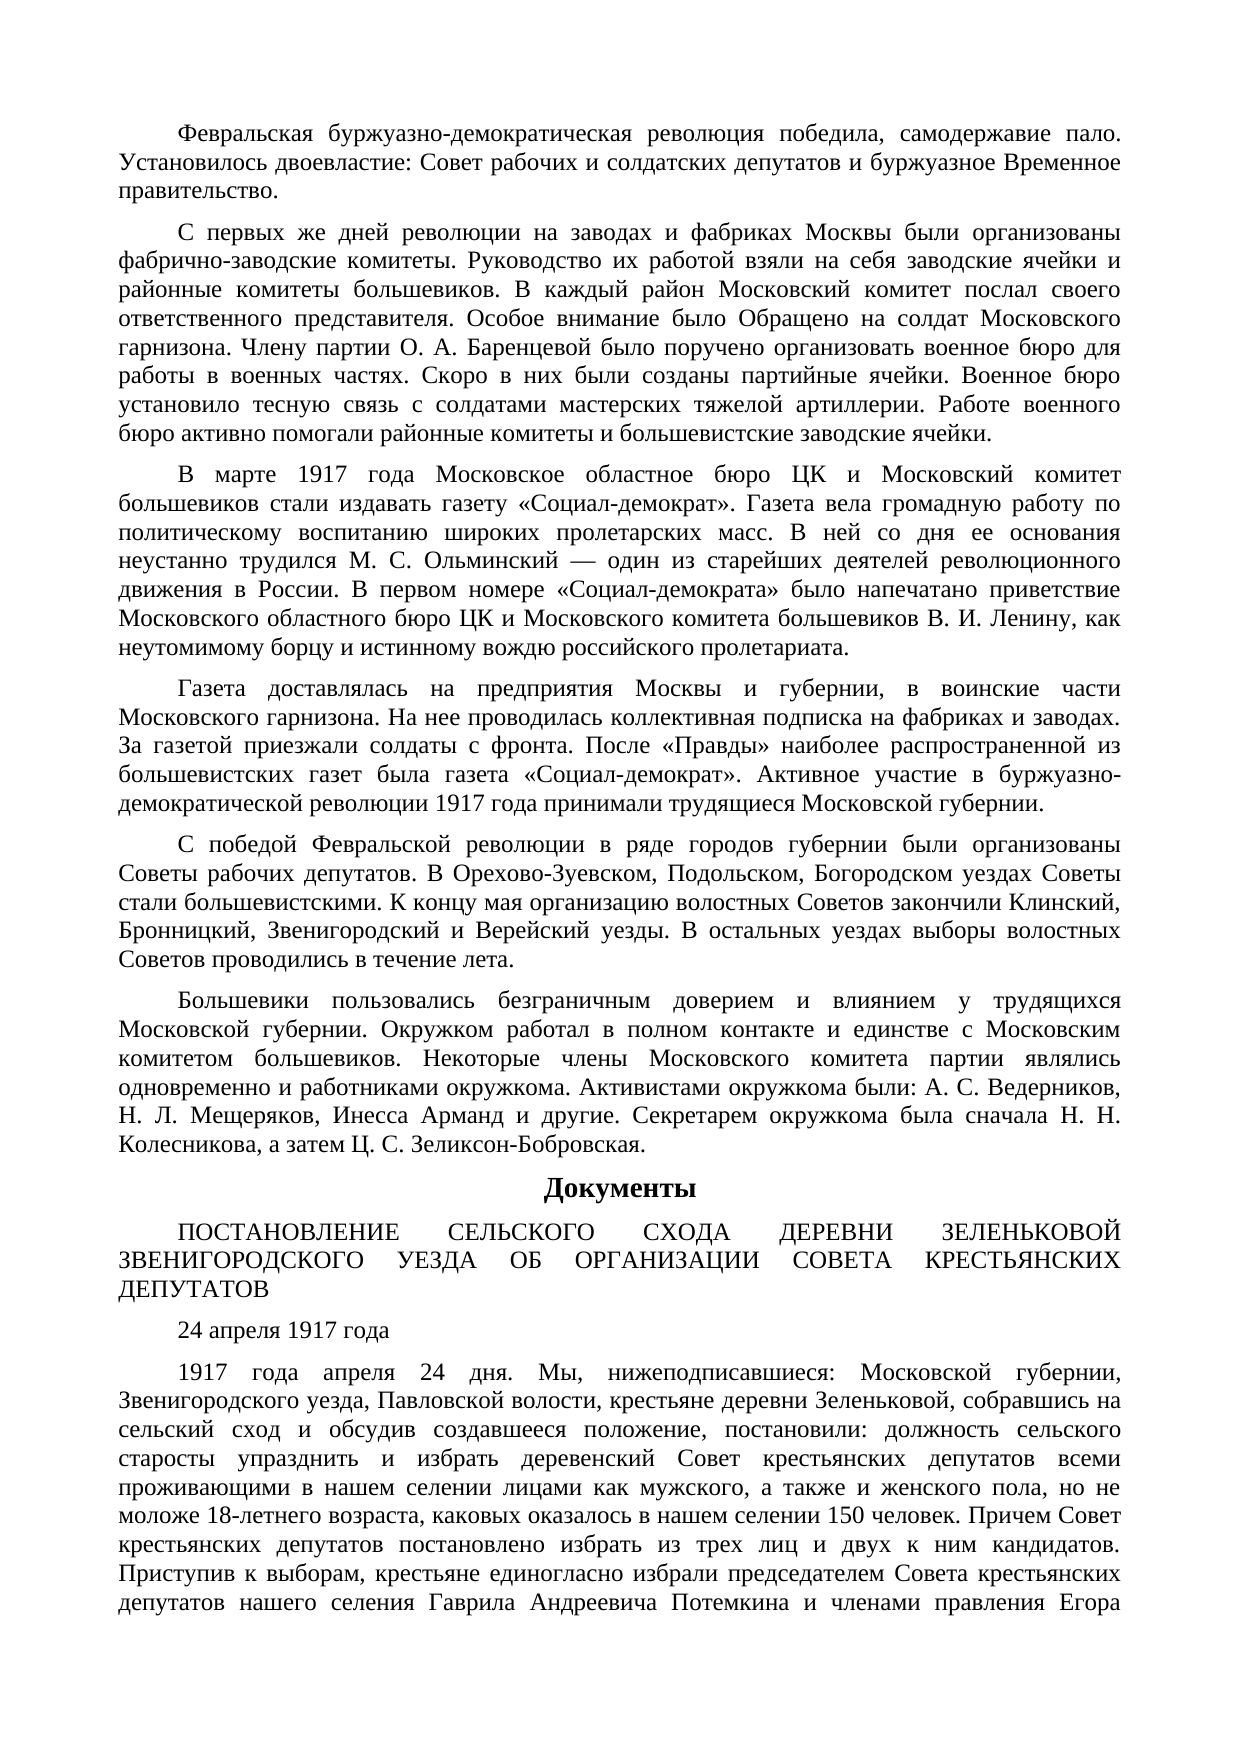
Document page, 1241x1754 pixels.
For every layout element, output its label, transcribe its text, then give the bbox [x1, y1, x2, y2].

text С победой Февральской революции в ряде городов губернии были организованы Советы рабочих депутатов. В Орехово-Зуевском, Подольском, Богородском уездах Советы стали большевистскими. К концу мая организацию волостных Советов закончили Клинский, Бронницкий, Звенигородский и Верейский уезды. В остальных уездах выборы волостных Советов проводились в течение лета. [118, 829, 1122, 973]
text С первых же дней революции на заводах и фабриках Москвы были организованы фабрично-заводские комитеты. Руководство их работой взяли на себя заводские ячейки и районные комитеты большевиков. В каждый район Московский комитет послал своего ответственного представителя. Особое внимание было Обращено на солдат Московского гарнизона. Члену партии О. А. Баренцевой было поручено организовать военное бюро для работы в военных частях. Скоро в них были созданы партийные ячейки. Военное бюро установило тесную связь с солдатами мастерских тяжелой артиллерии. Работе военного бюро активно помогали районные комитеты и большевистские заводские ячейки. [118, 217, 1122, 447]
text Документы [118, 1171, 1122, 1204]
text В марте 1917 года Московское областное бюро ЦК и Московский комитет большевиков стали издавать газету «Социал-демократ». Газета вела громадную работу по политическому воспитанию широких пролетарских масс. В ней со дня ее основания неустанно трудился М. С. Ольминский — один из старейших деятелей революционного движения в России. В первом номере «Социал-демократа» было напечатано приветствие Московского областного бюро ЦК и Московского комитета большевиков В. И. Ленину, как неутомимому борцу и истинному вождю российского пролетариата. [118, 459, 1122, 661]
text 24 апреля 1917 года [118, 1315, 1122, 1344]
text Газета доставлялась на предприятия Москвы и губернии, в воинские части Московского гарнизона. На нее проводилась коллективная подписка на фабриках и заводах. За газетой приезжали солдаты с фронта. После «Правды» наиболее распространенной из большевистских газет была газета «Социал-демократ». Активное участие в буржуазно-демократической революции 1917 года принимали трудящиеся Московской губернии. [118, 673, 1122, 817]
text Февральская буржуазно-демократическая революция победила, самодержавие пало. Установилось двоевластие: Совет рабочих и солдатских депутатов и буржуазное Временное правительство. [118, 118, 1122, 204]
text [118, 1357, 1122, 1615]
text Большевики пользовались безграничным доверием и влиянием у трудящихся Московской губернии. Окружком работал в полном контакте и единстве с Московским комитетом большевиков. Некоторые члены Московского комитета партии являлись одновременно и работниками окружкома. Активистами окружкома были: А. С. Ведерников, Н. Л. Мещеряков, Инесса Арманд и другие. Секретарем окружкома была сначала Н. Н. Колесникова, а затем Ц. С. Зеликсон-Бобровская. [118, 986, 1122, 1158]
text ПОСТАНОВЛЕНИЕ СЕЛЬСКОГО СХОДА ДЕРЕВНИ ЗЕЛЕНЬКОВОЙ ЗBЕНИГОРОДСКОГО УЕЗДА ОБ ОРГАНИЗАЦИИ СОВЕТА КРЕСТЬЯНСКИХ ДЕПУТАТОВ [118, 1217, 1122, 1303]
